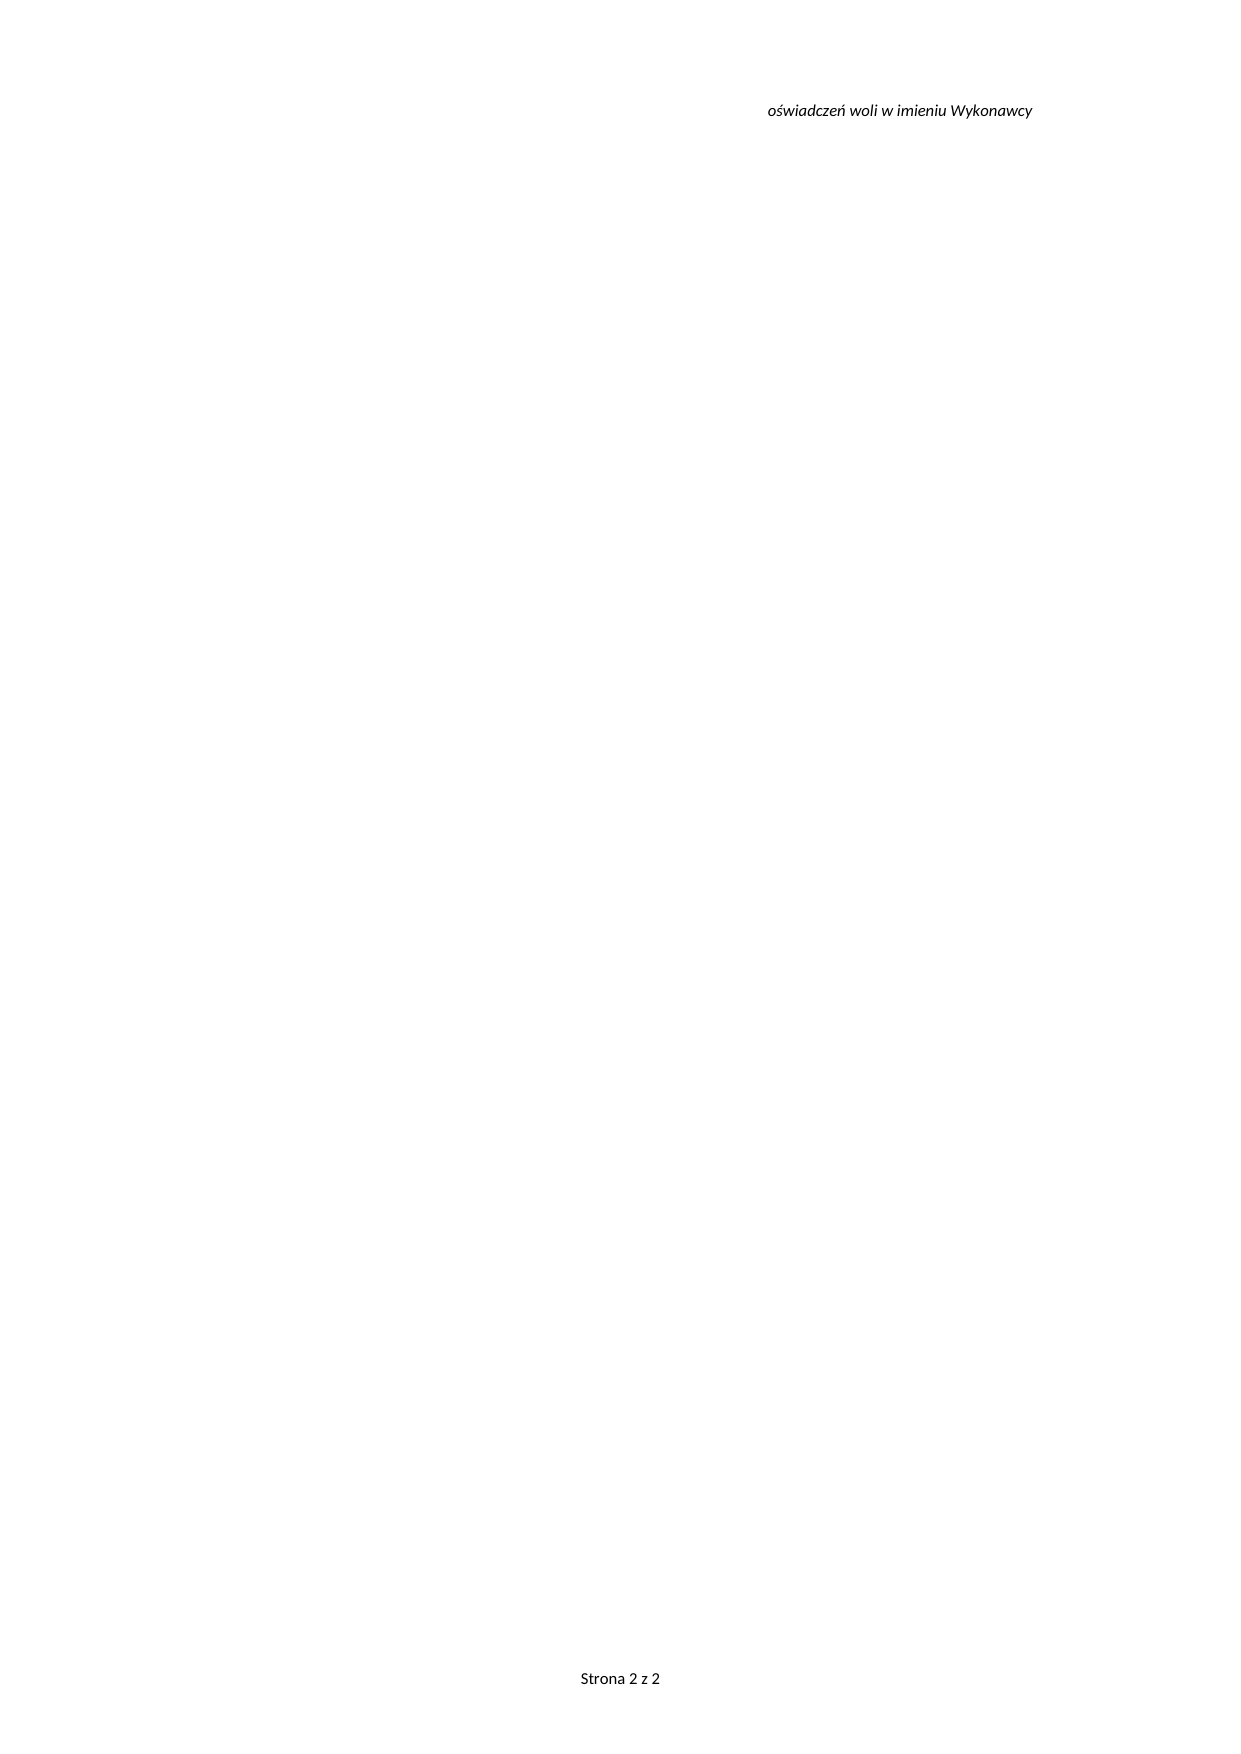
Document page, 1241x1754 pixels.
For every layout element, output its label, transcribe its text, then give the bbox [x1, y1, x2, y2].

text oświadczeń woli w imieniu Wykonawcy [148, 100, 1085, 121]
